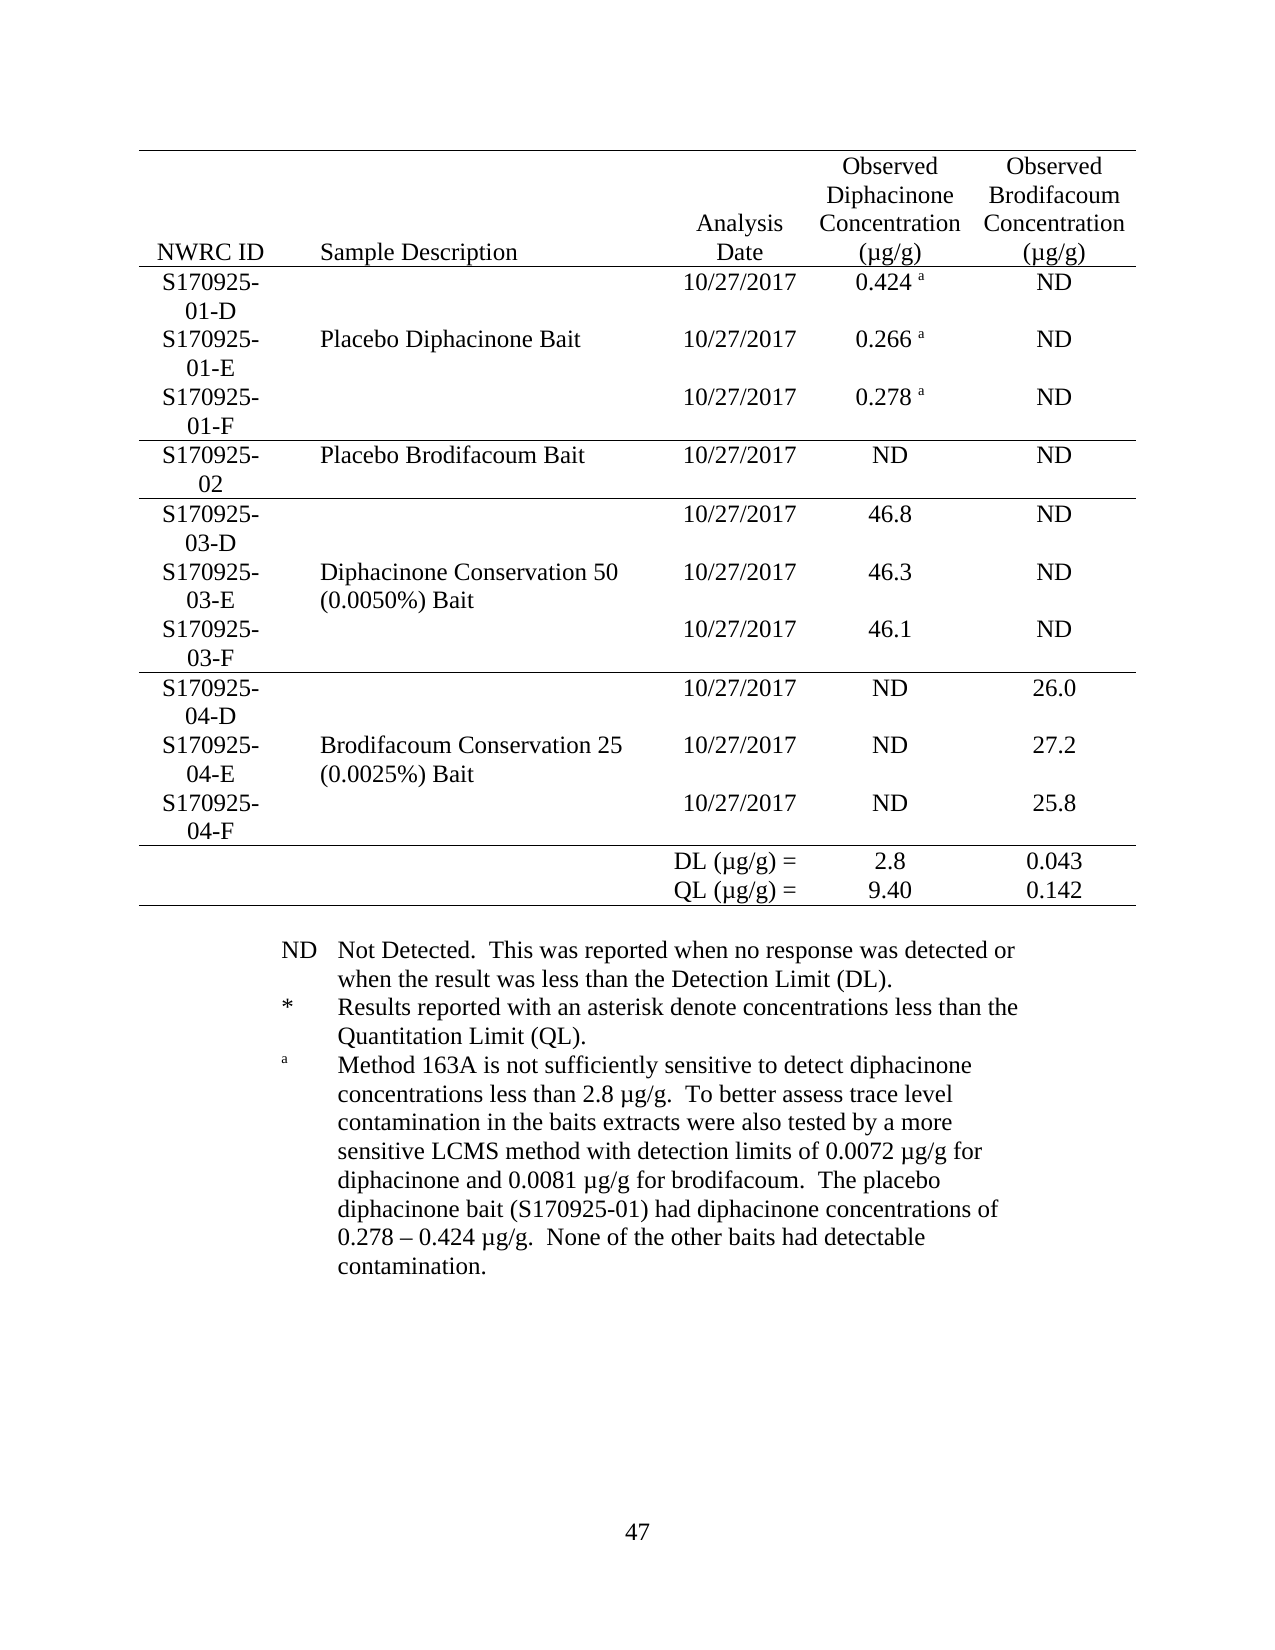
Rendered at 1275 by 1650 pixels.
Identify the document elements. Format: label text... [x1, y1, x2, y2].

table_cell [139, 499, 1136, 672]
text ND Not Detected. This was reported when no response was detected or when the result was less than the Detection Limit (DL). [281, 935, 1041, 992]
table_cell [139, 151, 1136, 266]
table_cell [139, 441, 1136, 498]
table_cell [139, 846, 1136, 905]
text * Results reported with an asterisk denote concentrations less than the Quantitation Limit (QL). [281, 992, 1041, 1050]
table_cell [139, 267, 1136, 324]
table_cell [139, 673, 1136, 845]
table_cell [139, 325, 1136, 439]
text a Method 163A is not sufficiently sensitive to detect diphacinone concentrations less than 2.8 µg/g. To better assess trace level contamination in the baits extracts were also tested by a more sensitive LCMS method with detection limits of 0.0072 µg/g for diphacinone and 0.0081 µg/g for brodifacoum. The placebo diphacinone bait (S170925-01) had diphacinone concentrations of 0.278 – 0.424 µg/g. None of the other baits had detectable contamination. [281, 1050, 1041, 1280]
